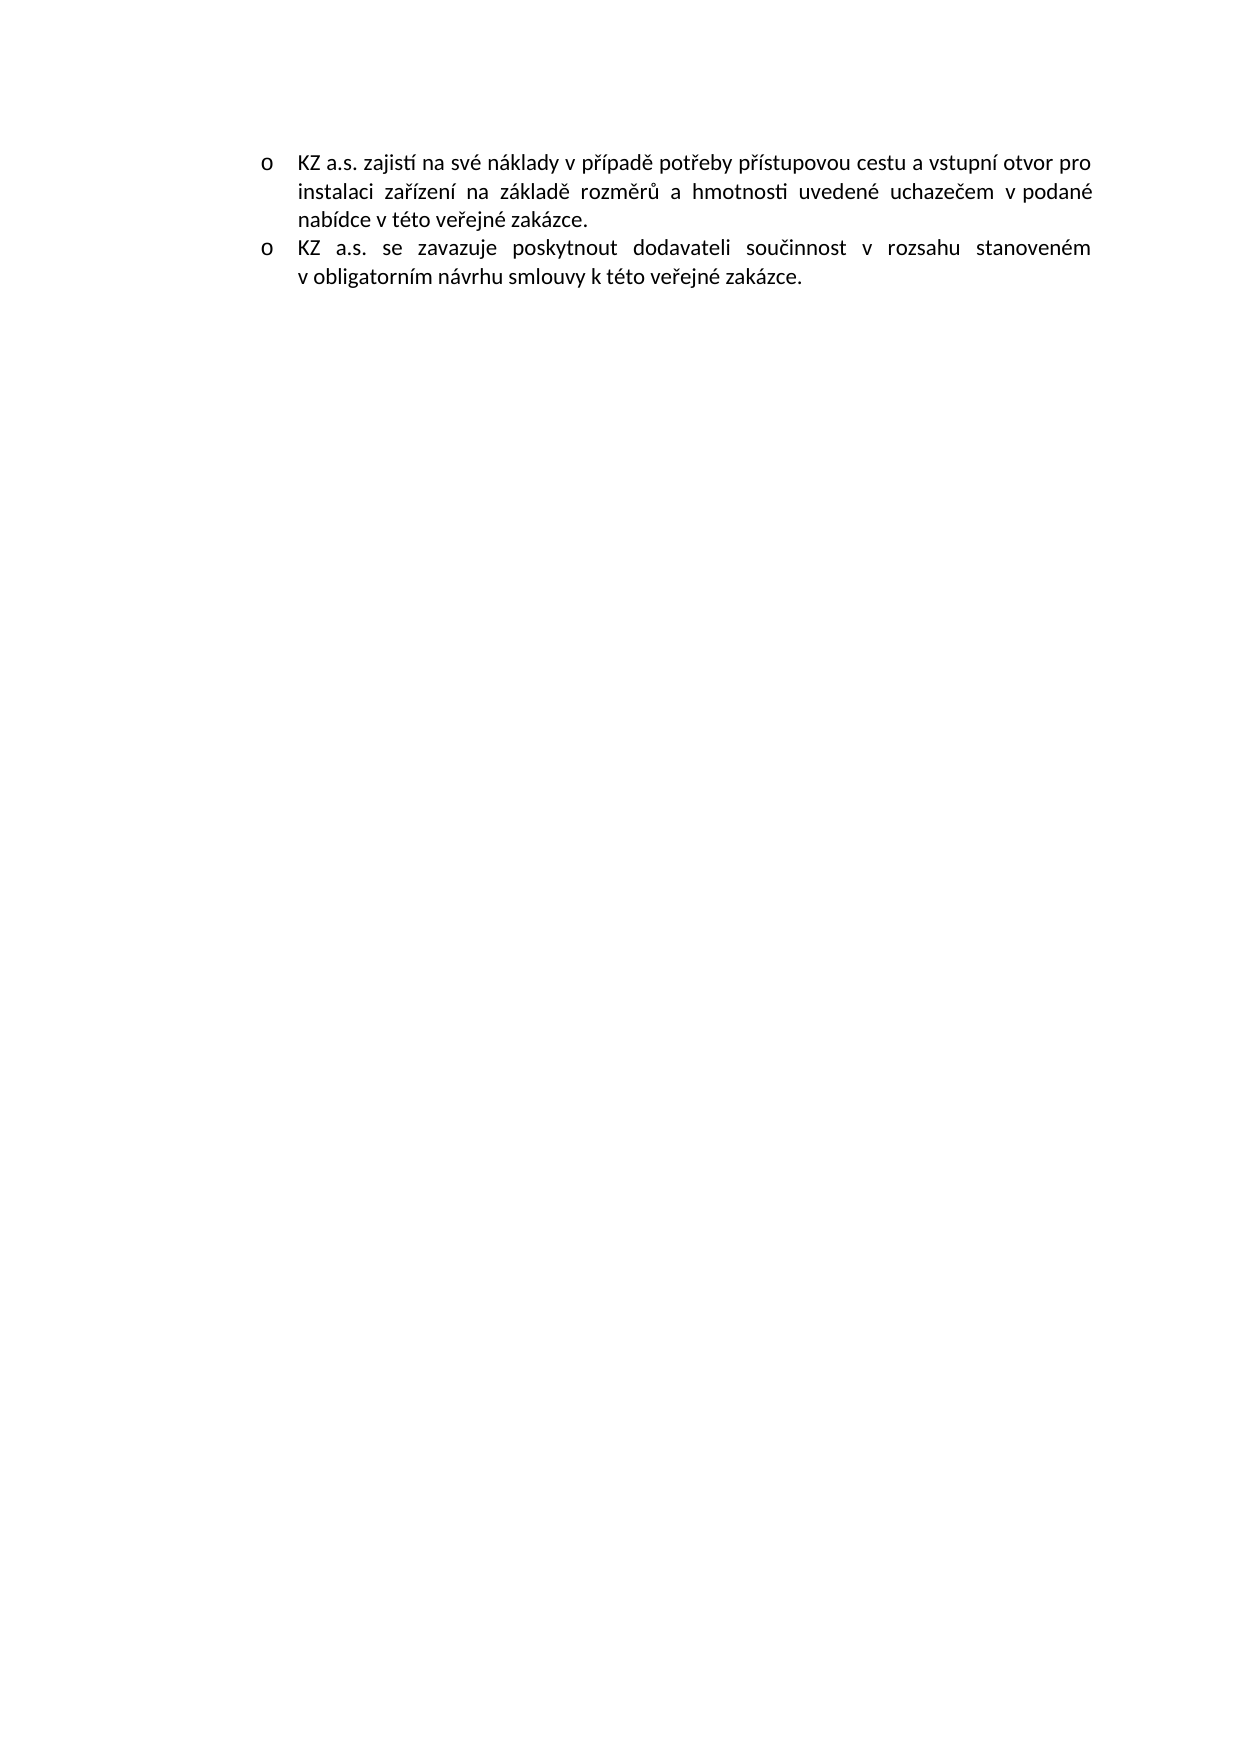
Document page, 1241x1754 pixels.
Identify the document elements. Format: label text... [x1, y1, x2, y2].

list KZ a.s. se zavazuje poskytnout dodavateli součinnost v rozsahu stanoveném v obligatorním návrhu smlouvy k této veřejné zakázce. [260, 233, 1093, 290]
list KZ a.s. zajistí na své náklady v případě potřeby přístupovou cestu a vstupní otvor pro instalaci zařízení na základě rozměrů a hmotnosti uvedené uchazečem v podané nabídce v této veřejné zakázce. [260, 148, 1093, 233]
